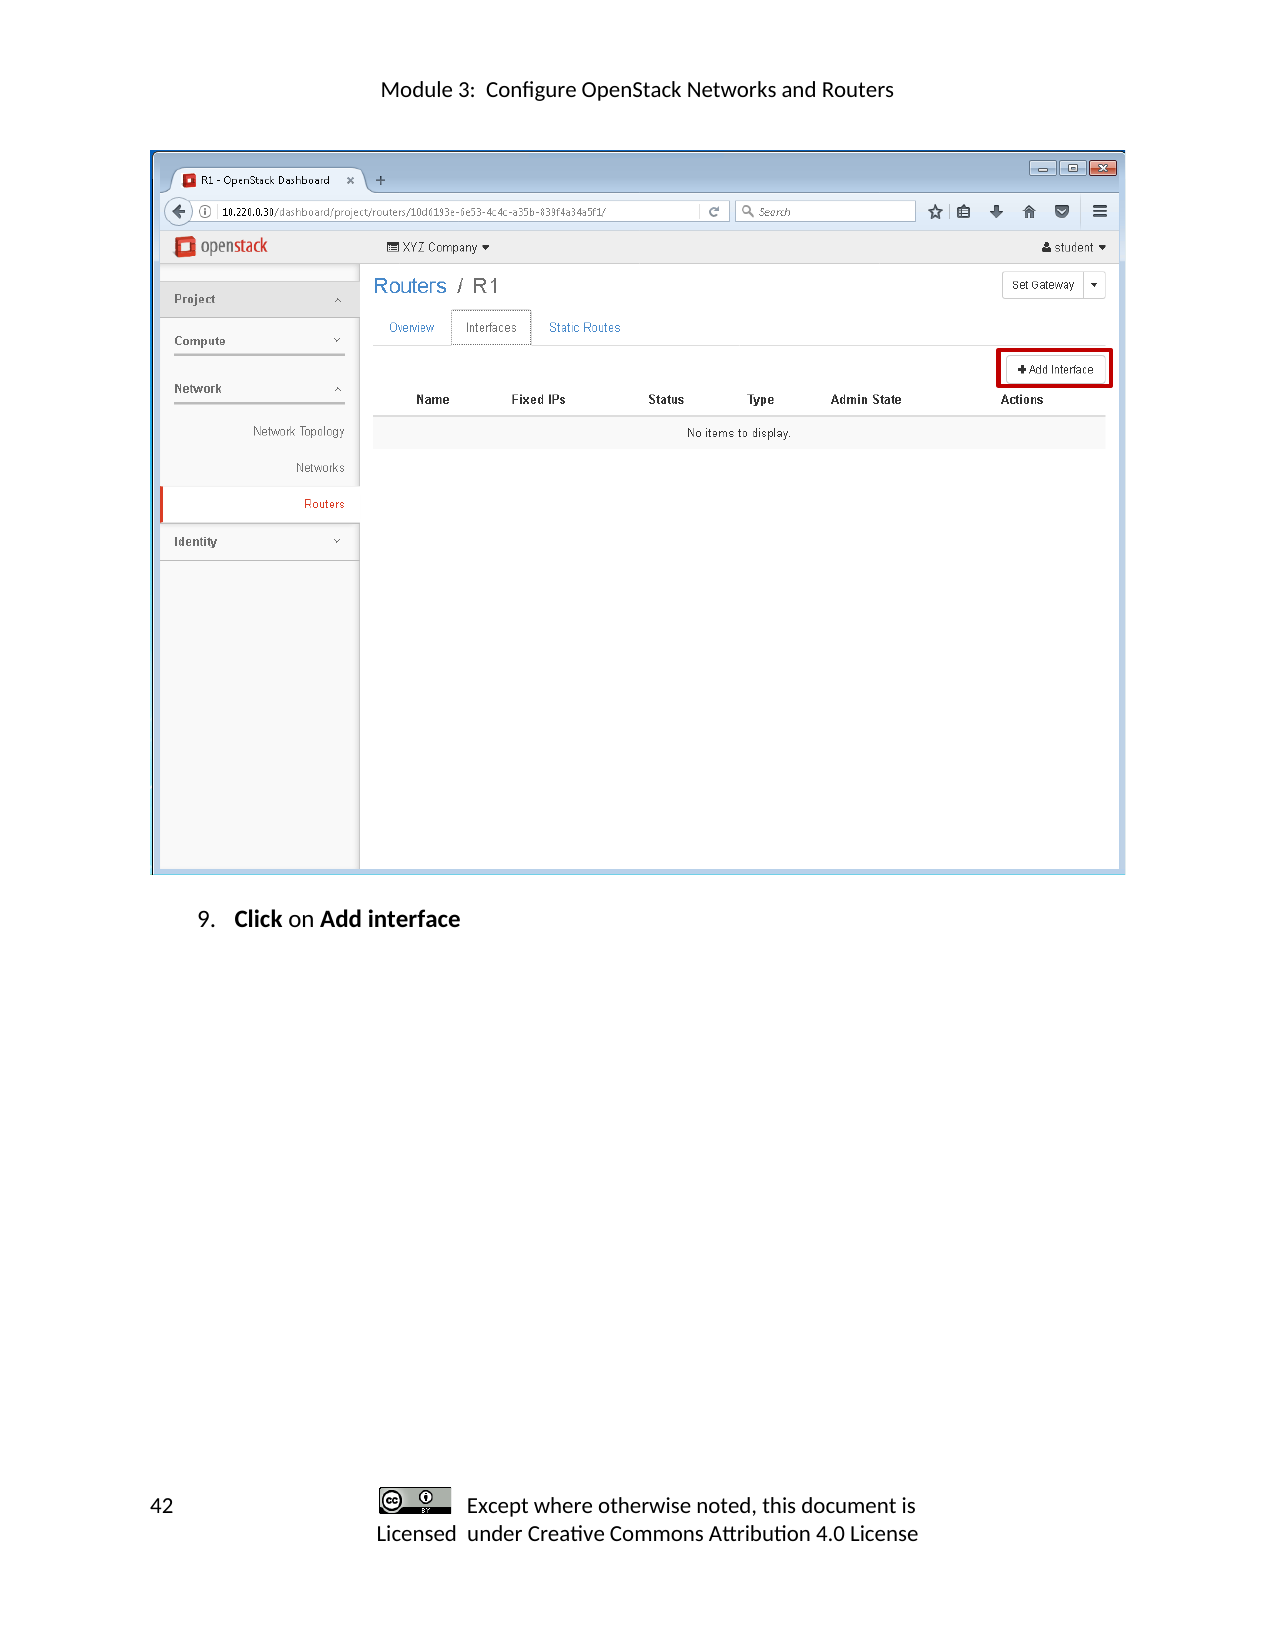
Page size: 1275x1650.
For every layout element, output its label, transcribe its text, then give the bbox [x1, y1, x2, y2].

list Click on Add interface [197, 903, 1125, 933]
picture [150, 150, 1125, 875]
picture [379, 1487, 452, 1514]
